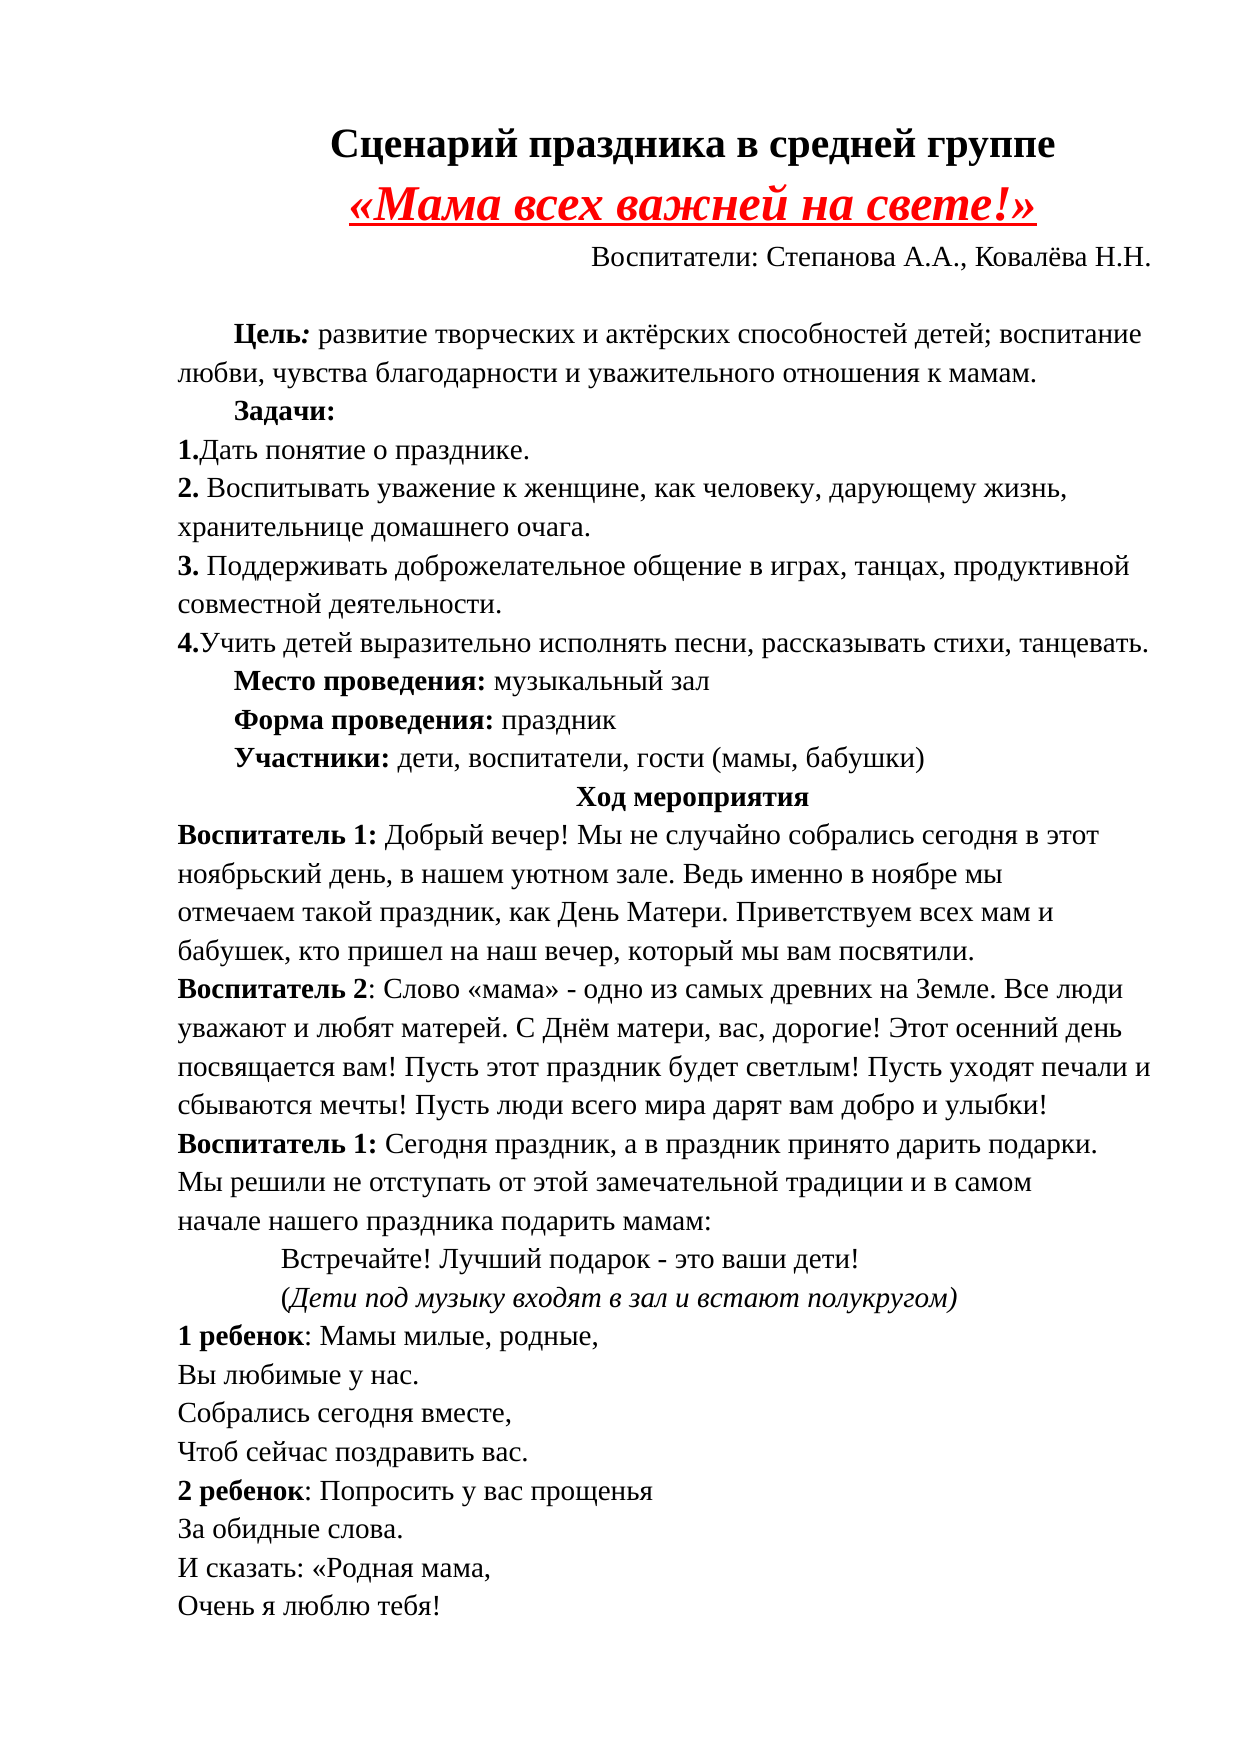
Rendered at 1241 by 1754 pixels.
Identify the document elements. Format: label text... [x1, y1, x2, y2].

text (Дети под музыку входят в зал и встают полукругом) [207, 1280, 1122, 1313]
text Участники: дети, воспитатели, гости (мамы, бабушки) [177, 740, 1152, 774]
text Воспитатель 1: Добрый вечер! Мы не случайно собрались сегодня в этот ноябрьский день, в нашем уютном зале. Ведь именно в ноябре мы отмечаем такой праздник, как День Матери. Приветствуем всех мам и бабушек, кто пришел на наш вечер, который мы вам посвятили. [177, 817, 1122, 967]
text «Мама всех важней на свете!» [177, 173, 1152, 231]
text Воспитатель 2: Слово «мама» - одно из самых древних на Земле. Все люди уважают и любят матерей. С Днём матери, вас, дорогие! Этот осенний день посвящается вам! Пусть этот праздник будет светлым! Пусть уходят печали и сбываются мечты! Пусть люди всего мира дарят вам добро и улыбки! [177, 972, 1152, 1121]
text Ход мероприятия [177, 779, 1152, 812]
text Воспитатели: Степанова А.А., Ковалёва Н.Н. [177, 239, 1152, 273]
text Сценарий праздника в средней группе [177, 118, 1152, 166]
text Воспитатель 1: Сегодня праздник, а в праздник принято дарить подарки. Мы решили не отступать от этой замечательной традиции и в самом начале нашего праздника подарить мамам: [177, 1126, 1122, 1236]
text Задачи: 1.Дать понятие о празднике. 2. Воспитывать уважение к женщине, как человеку, дарующему жизнь, хранительнице домашнего очага. 3. Поддерживать доброжелательное общение в играх, танцах, продуктивной совместной деятельности. 4.Учить детей выразительно исполнять песни, рассказывать стихи, танцевать. [177, 393, 1152, 658]
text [177, 1318, 1152, 1622]
text Форма проведения: праздник [177, 702, 1152, 735]
text Цель: развитие творческих и актёрских способностей детей; воспитание любви, чувства благодарности и уважительного отношения к мамам. [177, 316, 1152, 388]
text Встречайте! Лучший подарок - это ваши дети! [207, 1241, 1122, 1275]
text Место проведения: музыкальный зал [177, 663, 1152, 697]
